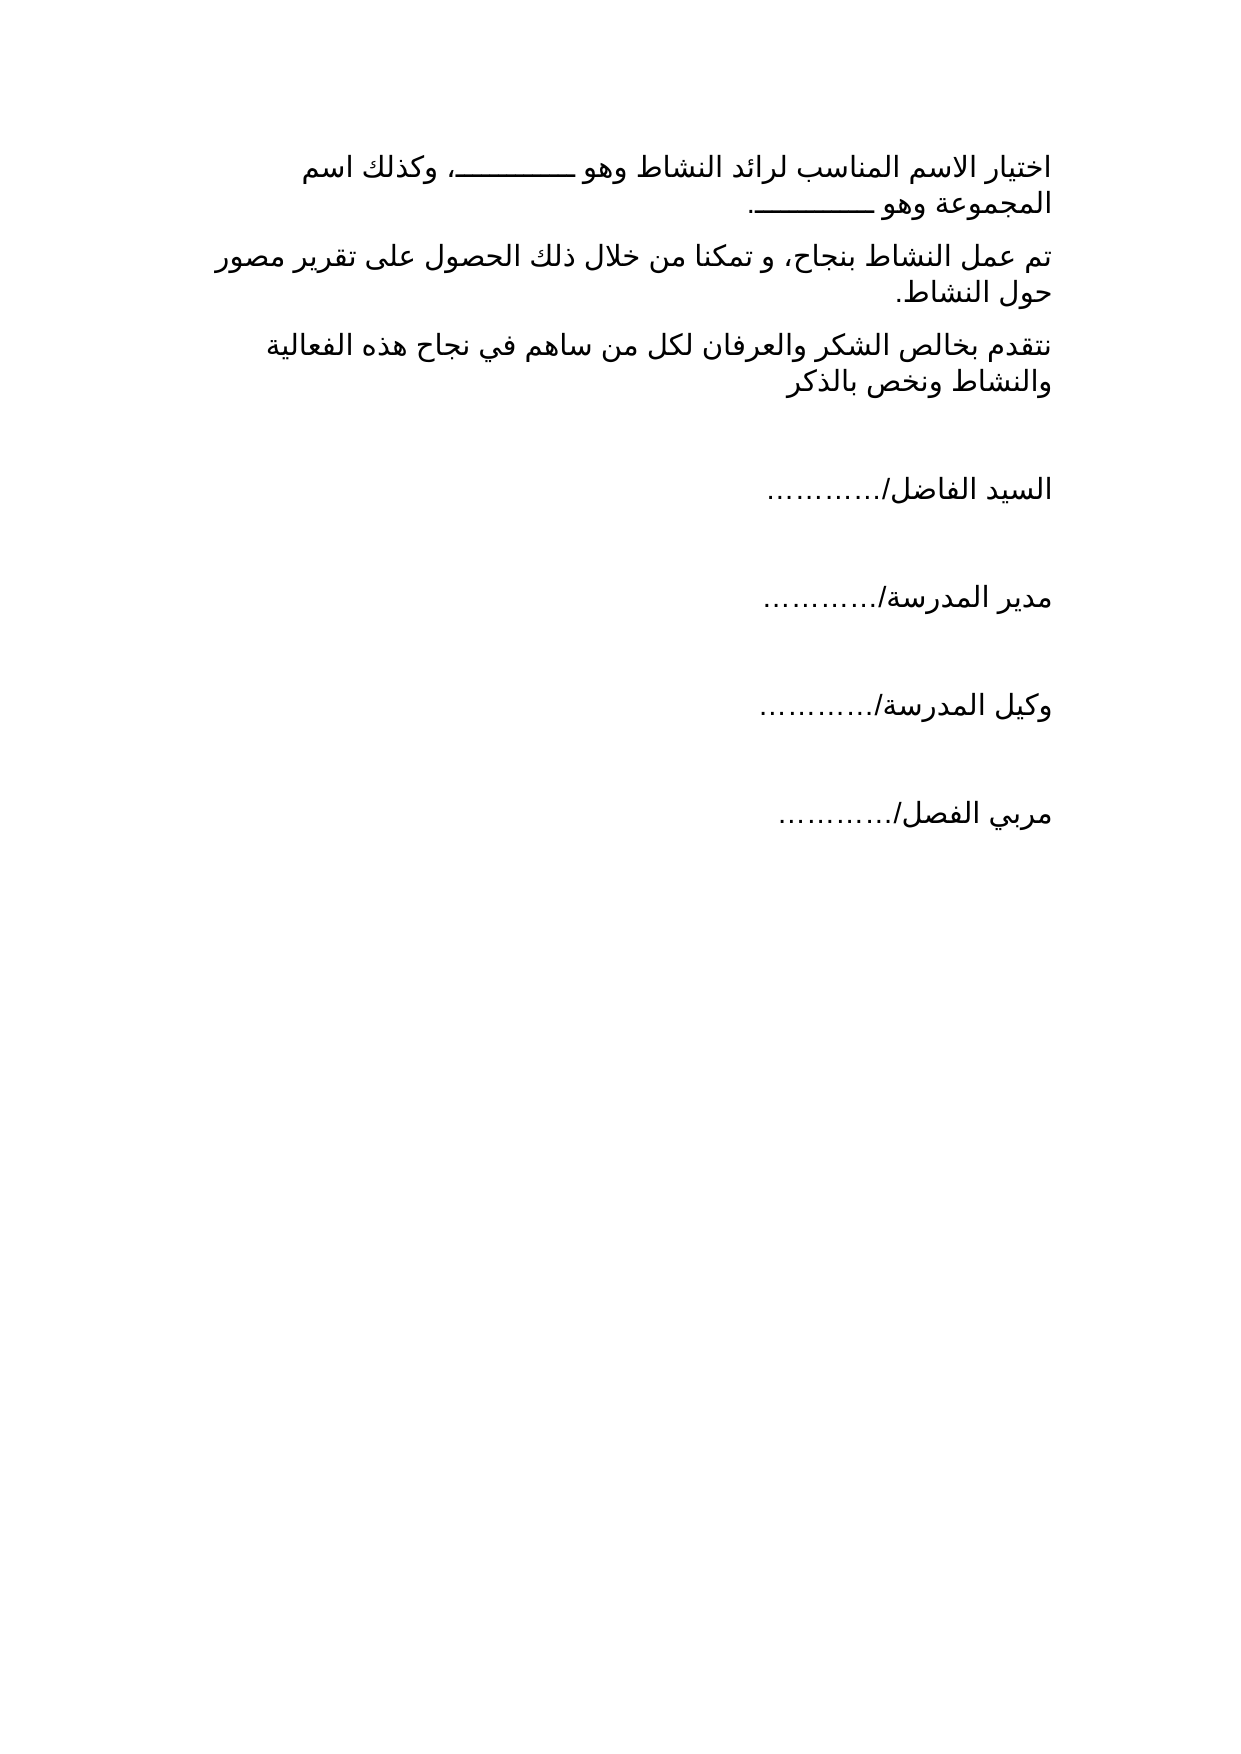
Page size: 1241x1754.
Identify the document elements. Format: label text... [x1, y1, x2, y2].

text السيد الفاضل/………… [187, 472, 1053, 506]
text مربي الفصل/………… [187, 796, 1053, 829]
text وكيل المدرسة/………… [187, 688, 1053, 721]
text نتقدم بخالص الشكر والعرفان لكل من ساهم في نجاح هذه الفعالية والنشاط ونخص بالذكر [187, 328, 1053, 398]
text اختيار الاسم المناسب لرائد النشاط وهو ــــــــــــــ، وكذلك اسم المجموعة وهو ــــــــــــــ. [187, 150, 1053, 220]
text تم عمل النشاط بنجاح، و تمكنا من خلال ذلك الحصول على تقرير مصور حول النشاط. [187, 239, 1053, 309]
text مدير المدرسة/………… [187, 580, 1053, 613]
